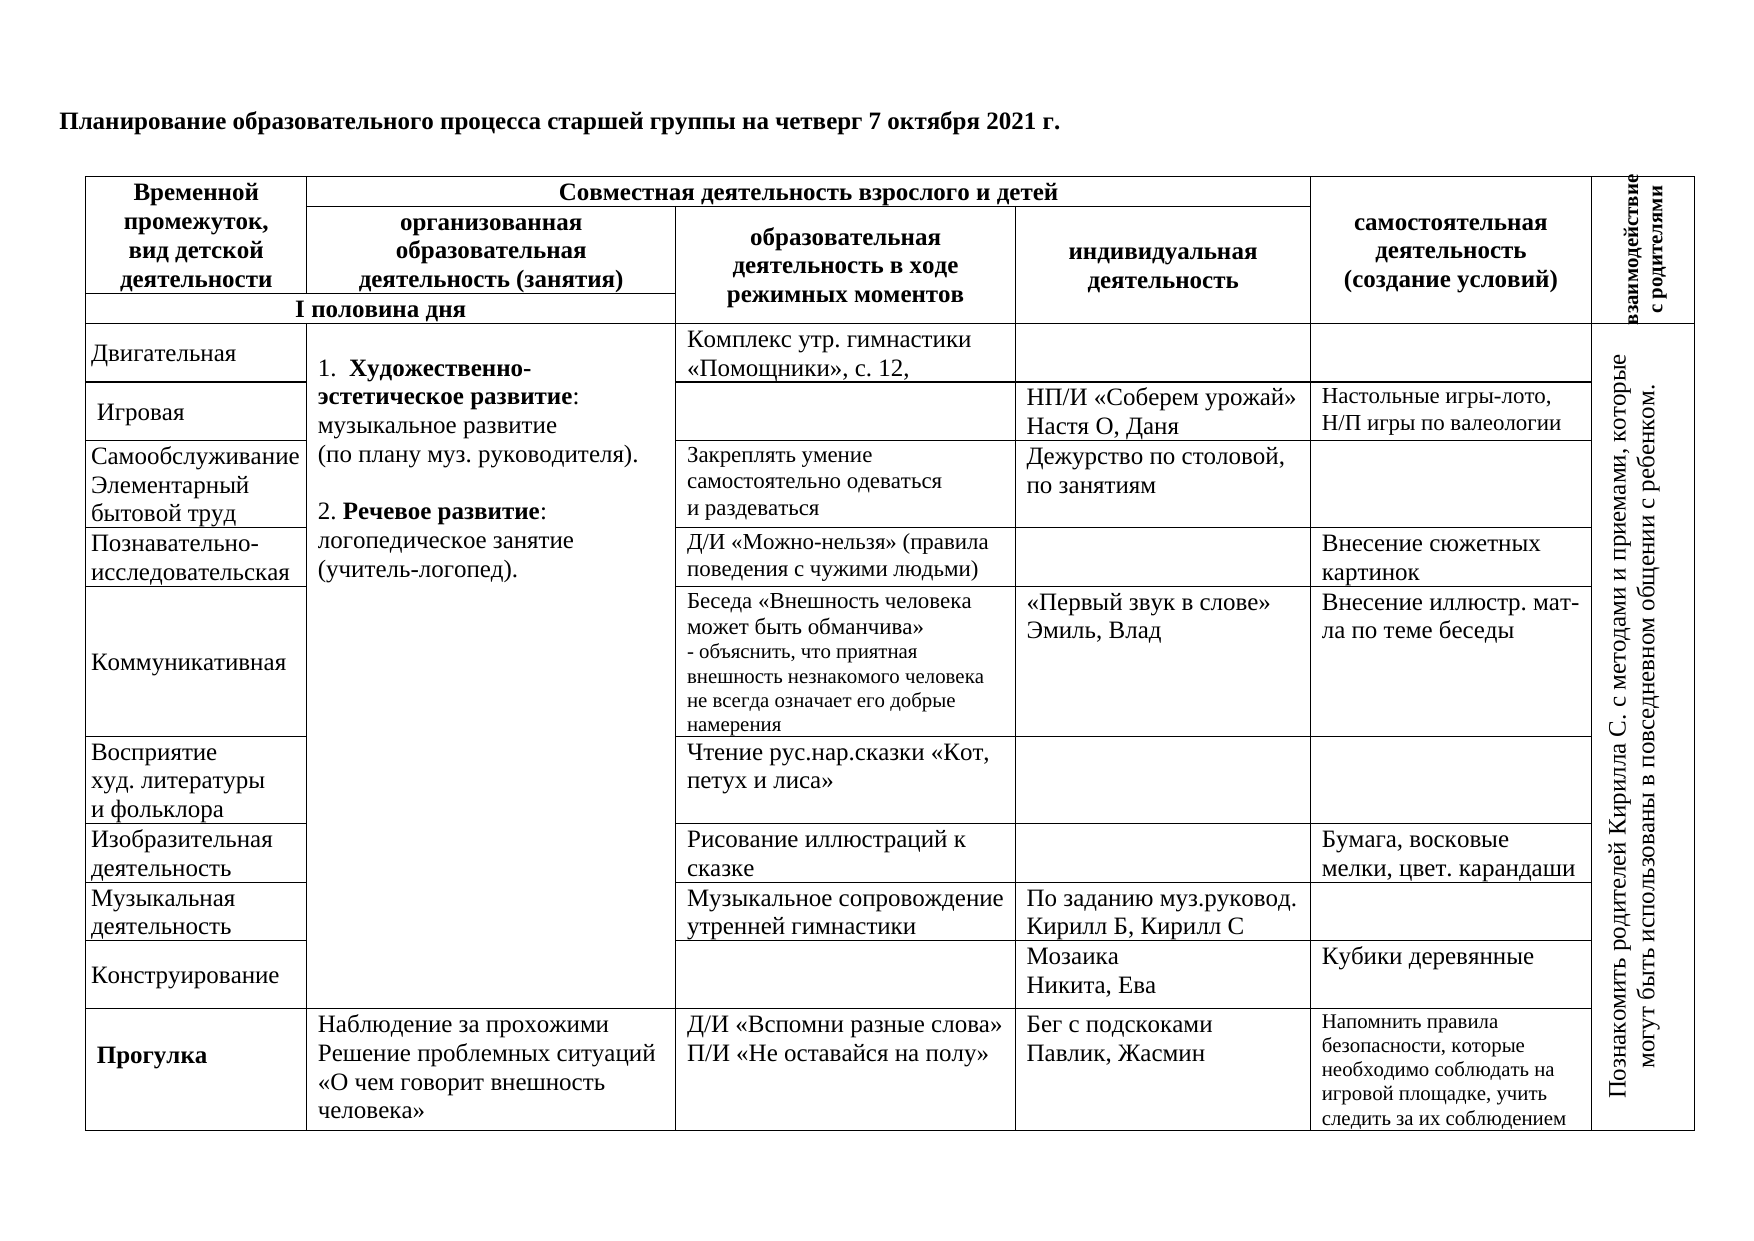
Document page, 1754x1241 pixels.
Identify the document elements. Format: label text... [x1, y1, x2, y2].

table_cell [1311, 737, 1591, 823]
table_cell Д/И «Можно-нельзя» (правила поведения с чужими людьми) [676, 528, 1015, 586]
table_cell Прогулка [86, 1009, 306, 1129]
table_cell Беседа «Внешность человека может быть обманчива» - объяснить, что приятная внешность незнакомого человека не всегда означает его добрые намерения [676, 587, 1015, 736]
table_cell Игровая [86, 383, 306, 440]
table_cell образовательная деятельность в ходе режимных моментов [676, 207, 1015, 323]
table_cell По заданию муз.руковод. Кирилл Б, Кирилл С [1016, 883, 1310, 940]
table_cell Чтение рус.нар.сказки «Кот, петух и лиса» [676, 737, 1015, 823]
table_cell Внесение иллюстр. мат-ла по теме беседы [1311, 587, 1591, 736]
text Планирование образовательного процесса старшей группы на четверг 7 октября 2021 г. [59, 106, 1695, 135]
table_cell I половина дня [86, 294, 675, 323]
table_cell [676, 383, 1015, 440]
table_cell Изобразительная деятельность [86, 824, 306, 882]
table_cell Музыкальное сопровождение утренней гимнастики [676, 883, 1015, 940]
table_header взаимодействие с родителями [1592, 177, 1694, 323]
table_cell Напомнить правила безопасности, которые необходимо соблюдать на игровой площадке, учить следить за их соблюдением [1311, 1009, 1591, 1129]
table_cell Мозаика Никита, Ева [1016, 941, 1310, 1008]
table_cell [1016, 528, 1310, 586]
table_header Временной промежуток, вид детской деятельности [86, 177, 306, 293]
table_cell Коммуникативная [86, 587, 306, 736]
table_cell Познавательно-исследовательская [86, 528, 306, 586]
table_cell Двигательная [86, 324, 306, 381]
table_cell Самообслуживание Элементарный бытовой труд [86, 441, 306, 527]
table_cell Познакомить родителей Кирилла С. с методами и приемами, которые могут быть использованы в повседневном общении с ребенком. [1592, 324, 1694, 1129]
table_cell [676, 941, 1015, 1008]
table_cell Закреплять умение самостоятельно одеваться и раздеваться [676, 441, 1015, 527]
table_cell [1311, 324, 1591, 381]
table_cell Дежурство по столовой, по занятиям [1016, 441, 1310, 527]
table_cell НП/И «Соберем урожай» Настя О, Даня [1016, 383, 1310, 440]
table_cell Внесение сюжетных картинок [1311, 528, 1591, 586]
table_cell Кубики деревянные [1311, 941, 1591, 1008]
table_header Совместная деятельность взрослого и детей [307, 177, 1310, 206]
table_cell Бег с подскоками Павлик, Жасмин [1016, 1009, 1310, 1129]
table_cell 1. Художественно-эстетическое развитие: музыкальное развитие (по плану муз. руководителя). 2. Речевое развитие: логопедическое занятие (учитель-логопед). [307, 324, 675, 1008]
table_cell [1016, 324, 1310, 381]
table_cell организованная образовательная деятельность (занятия) [307, 207, 675, 293]
table_cell Наблюдение за прохожими Решение проблемных ситуаций «О чем говорит внешность человека» [307, 1009, 675, 1129]
table_header самостоятельная деятельность (создание условий) [1311, 177, 1591, 323]
table_cell [1311, 883, 1591, 940]
table_cell Конструирование [86, 941, 306, 1008]
table_cell «Первый звук в слове» Эмиль, Влад [1016, 587, 1310, 736]
table_cell Д/И «Вспомни разные слова» П/И «Не оставайся на полу» [676, 1009, 1015, 1129]
table_cell [1016, 737, 1310, 823]
table_cell Музыкальная деятельность [86, 883, 306, 940]
table_cell [1016, 824, 1310, 882]
table_cell Восприятие худ. литературы и фольклора [86, 737, 306, 823]
table_cell Комплекс утр. гимнастики «Помощники», с. 12, [676, 324, 1015, 381]
table_cell индивидуальная деятельность [1016, 207, 1310, 323]
table_cell [1311, 441, 1591, 527]
table_cell Бумага, восковые мелки, цвет. карандаши [1311, 824, 1591, 882]
table_cell Рисование иллюстраций к сказке [676, 824, 1015, 882]
table_cell Настольные игры-лото, Н/П игры по валеологии [1311, 383, 1591, 440]
